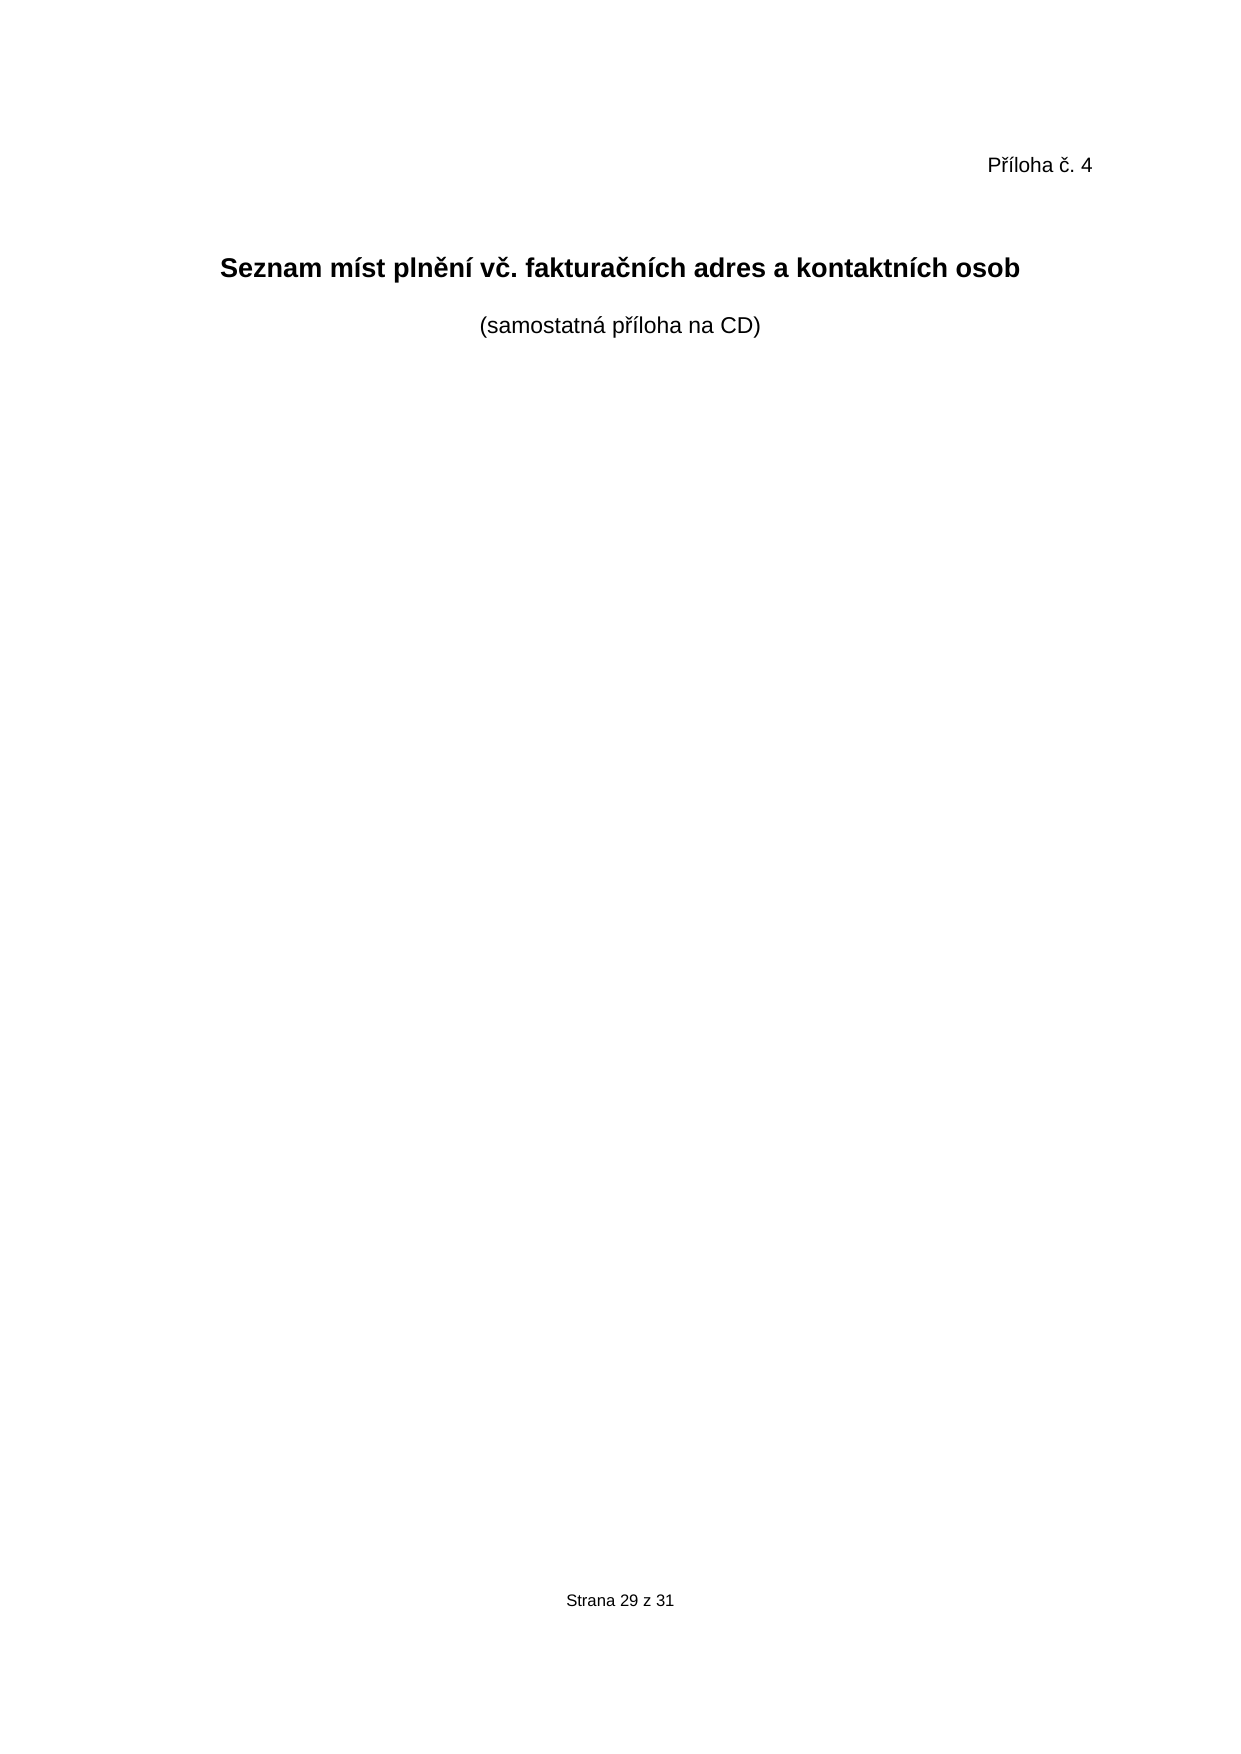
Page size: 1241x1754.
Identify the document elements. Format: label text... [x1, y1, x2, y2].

text (samostatná příloha na CD) [148, 312, 1092, 338]
text Seznam míst plnění vč. fakturačních adres a kontaktních osob [148, 252, 1092, 283]
text Příloha č. 4 [148, 148, 1092, 177]
